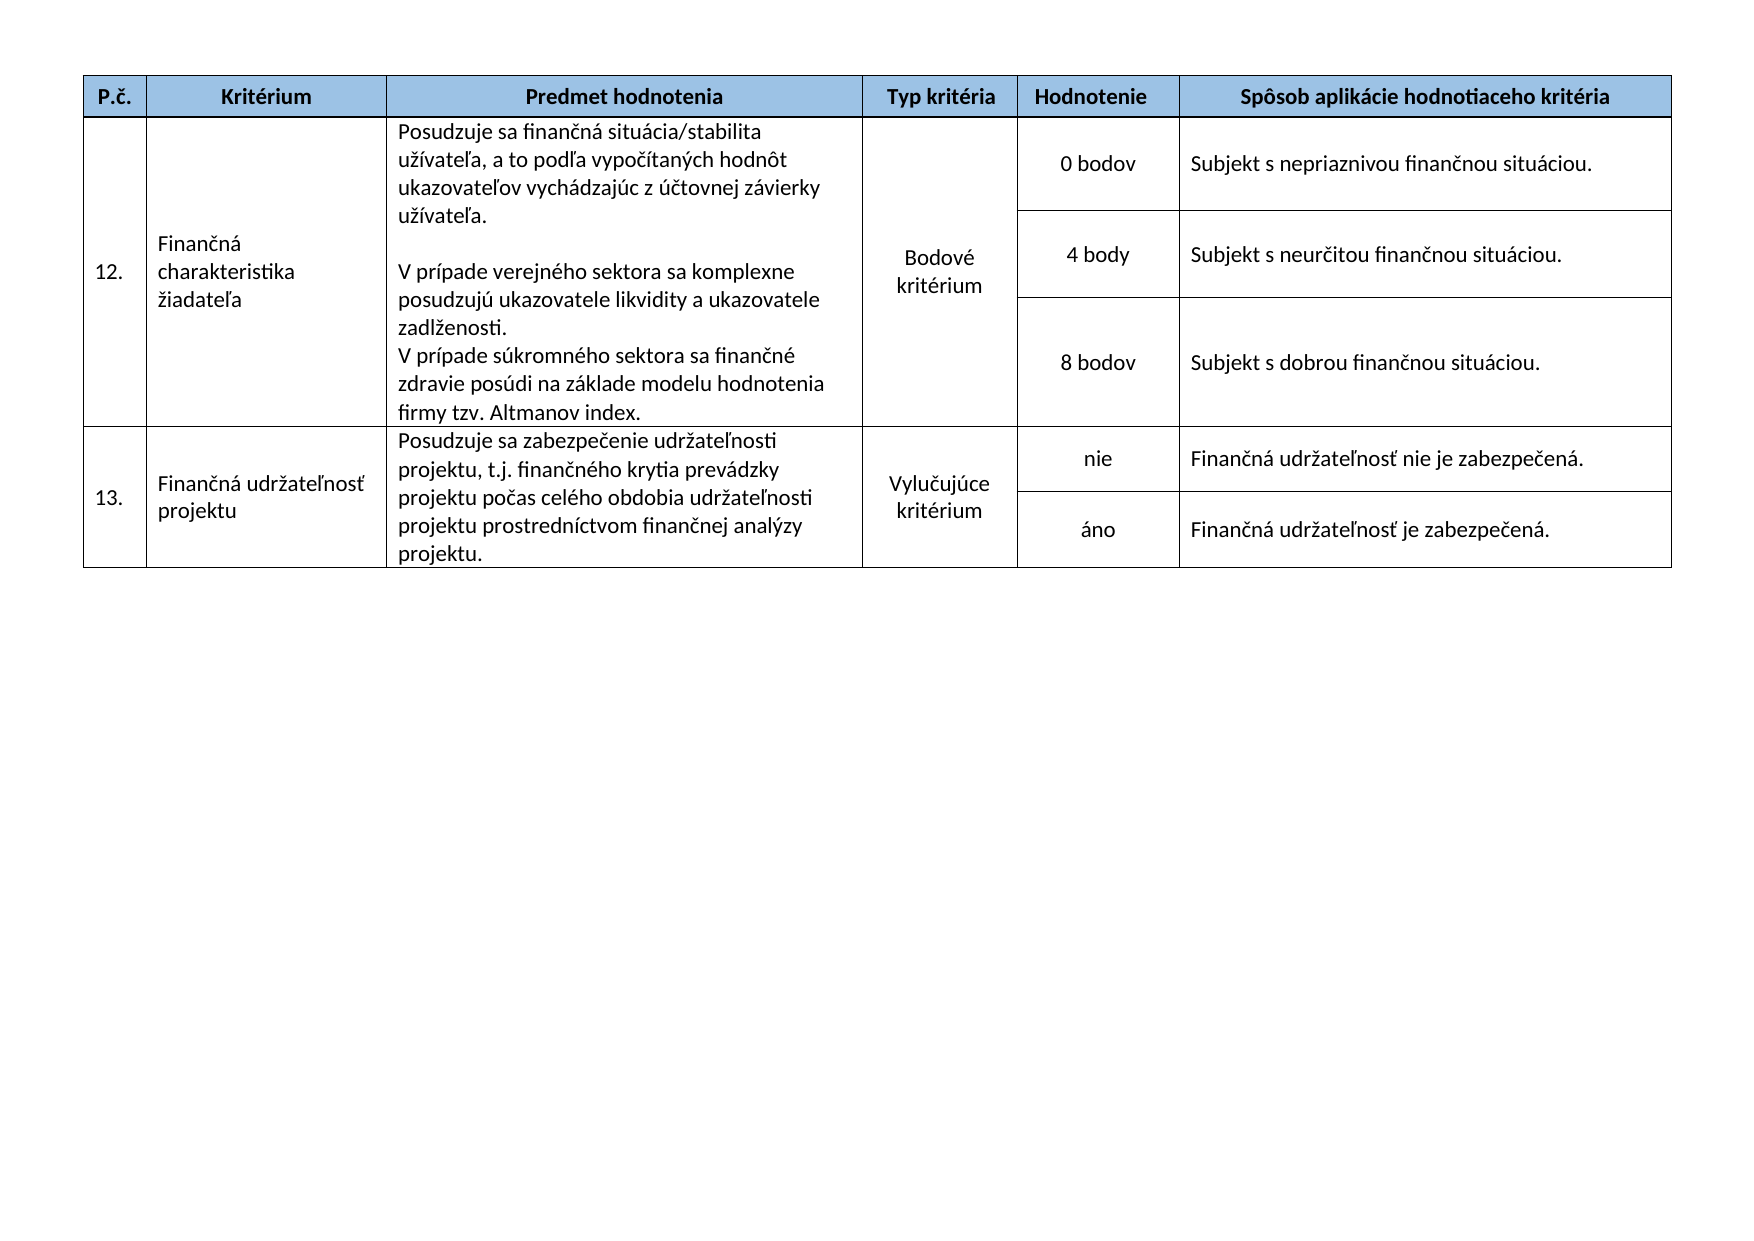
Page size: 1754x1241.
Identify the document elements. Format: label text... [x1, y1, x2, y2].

table_cell Finančná udržateľnosť nie je zabezpečená. [1180, 427, 1671, 491]
table_cell Subjekt s nepriaznivou finančnou situáciou. [1180, 118, 1671, 210]
table_cell Subjekt s dobrou finančnou situáciou. [1180, 298, 1671, 426]
table_cell nie [1018, 427, 1179, 491]
table_cell Subjekt s neurčitou finančnou situáciou. [1180, 211, 1671, 297]
table_cell 13. [84, 427, 146, 567]
table_cell Finančná udržateľnosť je zabezpečená. [1180, 492, 1671, 567]
table_header Typ kritéria [863, 76, 1017, 116]
table_cell 12. [84, 118, 146, 426]
table_cell 4 body [1018, 211, 1179, 297]
table_cell Vylučujúce kritérium [863, 427, 1017, 567]
table_cell Finančná udržateľnosť projektu [147, 427, 386, 567]
table_cell áno [1018, 492, 1179, 567]
table_header Hodnotenie [1018, 76, 1179, 116]
table_cell Bodové kritérium [863, 118, 1017, 426]
table_cell 0 bodov [1018, 118, 1179, 210]
table_header Predmet hodnotenia [387, 76, 862, 116]
table_cell Posudzuje sa zabezpečenie udržateľnosti projektu, t.j. finančného krytia prevádzky projektu počas celého obdobia udržateľnosti projektu prostredníctvom finančnej analýzy projektu. [387, 427, 862, 567]
table_cell Posudzuje sa finančná situácia/stabilita užívateľa, a to podľa vypočítaných hodnôt ukazovateľov vychádzajúc z účtovnej závierky užívateľa. V prípade verejného sektora sa komplexne posudzujú ukazovatele likvidity a ukazovatele zadlženosti. V prípade súkromného sektora sa finančné zdravie posúdi na základe modelu hodnotenia firmy tzv. Altmanov index. [387, 118, 862, 426]
table_header Kritérium [147, 76, 386, 116]
table_header Spôsob aplikácie hodnotiaceho kritéria [1180, 76, 1671, 116]
table_cell 8 bodov [1018, 298, 1179, 426]
table_header P.č. [84, 76, 146, 116]
table_cell Finančná charakteristika žiadateľa [147, 118, 386, 426]
